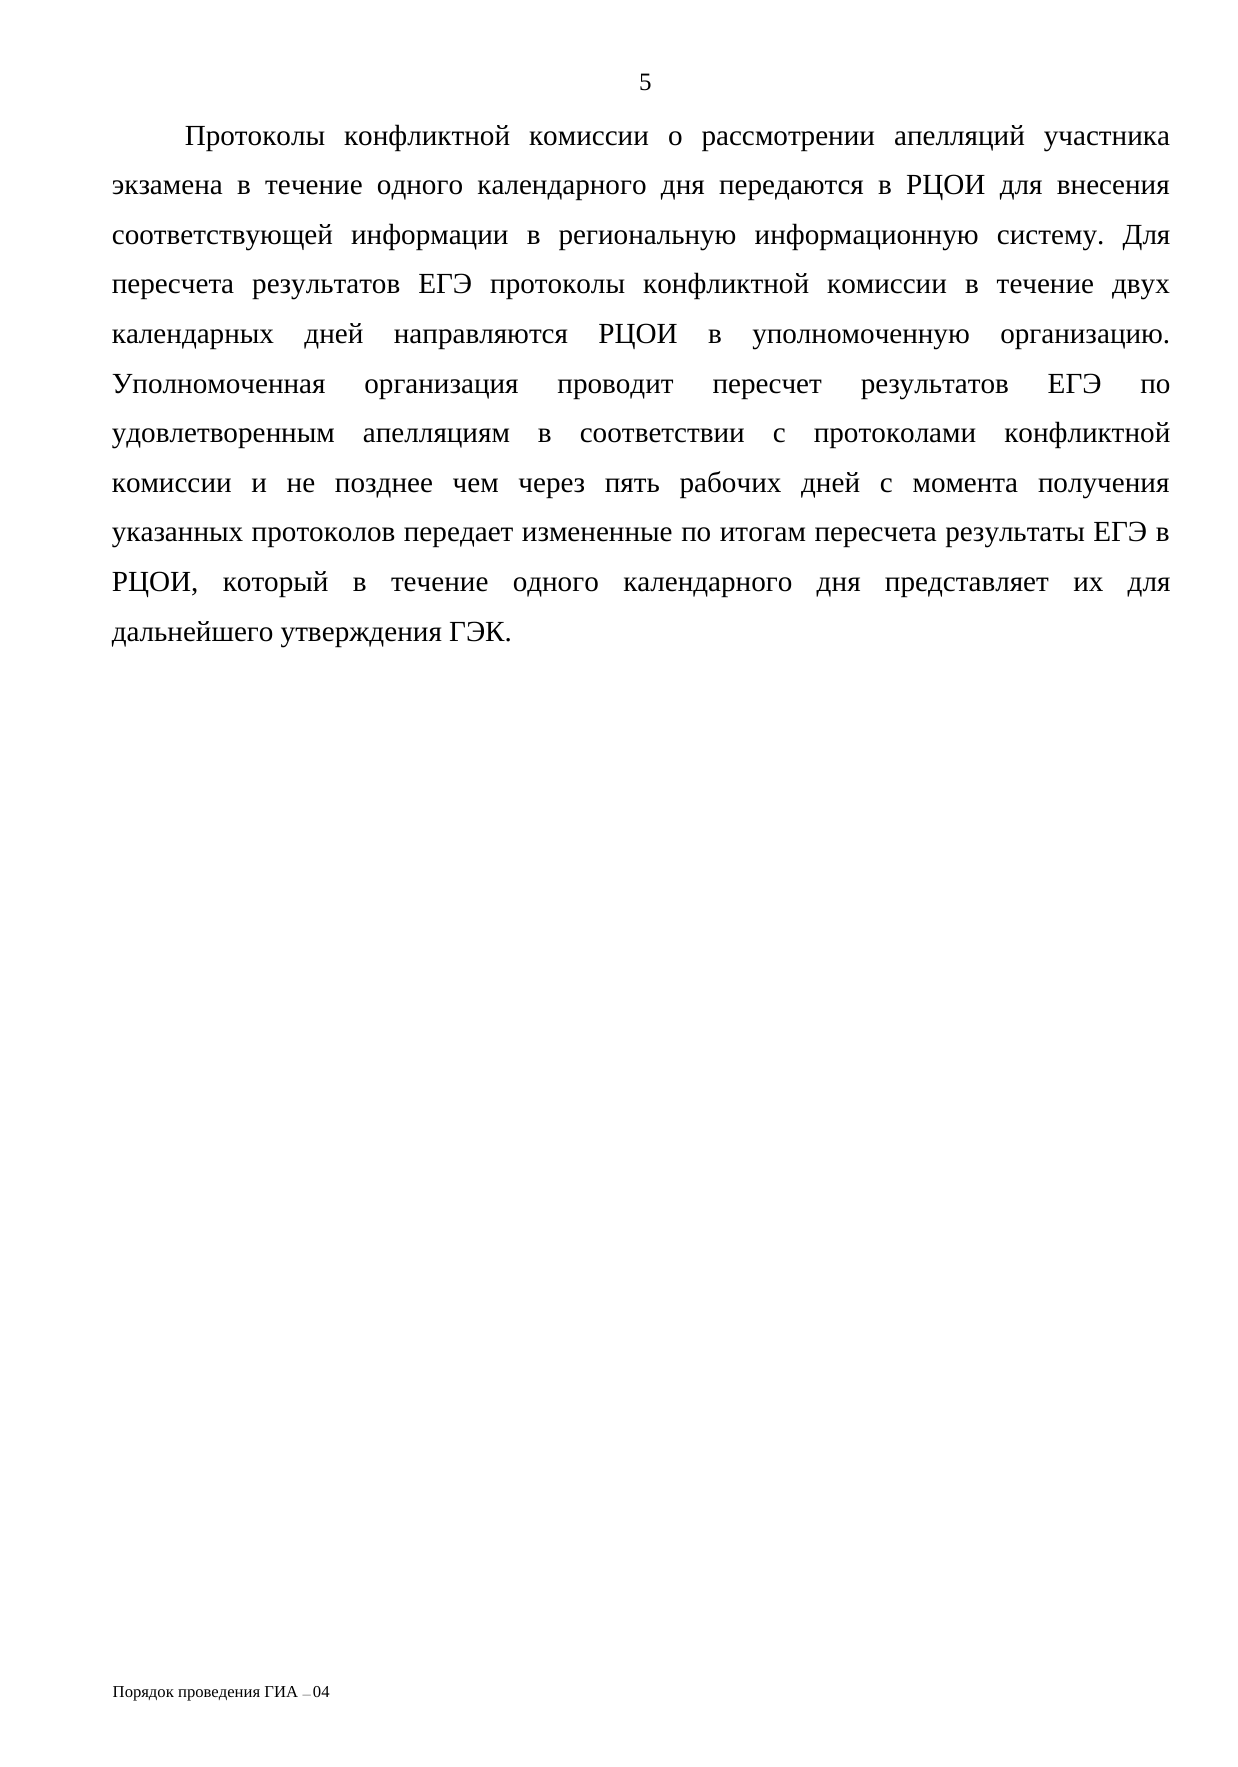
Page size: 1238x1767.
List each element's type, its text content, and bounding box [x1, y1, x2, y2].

text Протоколы конфликтной комиссии о рассмотрении апелляций участника экзамена в течение одного календарного дня передаются в РЦОИ для внесения соответствующей информации в региональную информационную систему. Для пересчета результатов ЕГЭ протоколы конфликтной комиссии в течение двух календарных дней направляются РЦОИ в уполномоченную организацию. Уполномоченная организация проводит пересчет результатов ЕГЭ по удовлетворенным апелляциям в соответствии с протоколами конфликтной комиссии и не позднее чем через пять рабочих дней с момента получения указанных протоколов передает измененные по итогам пересчета результаты ЕГЭ в РЦОИ, который в течение одного календарного дня представляет их для дальнейшего утверждения ГЭК. [112, 118, 1171, 647]
